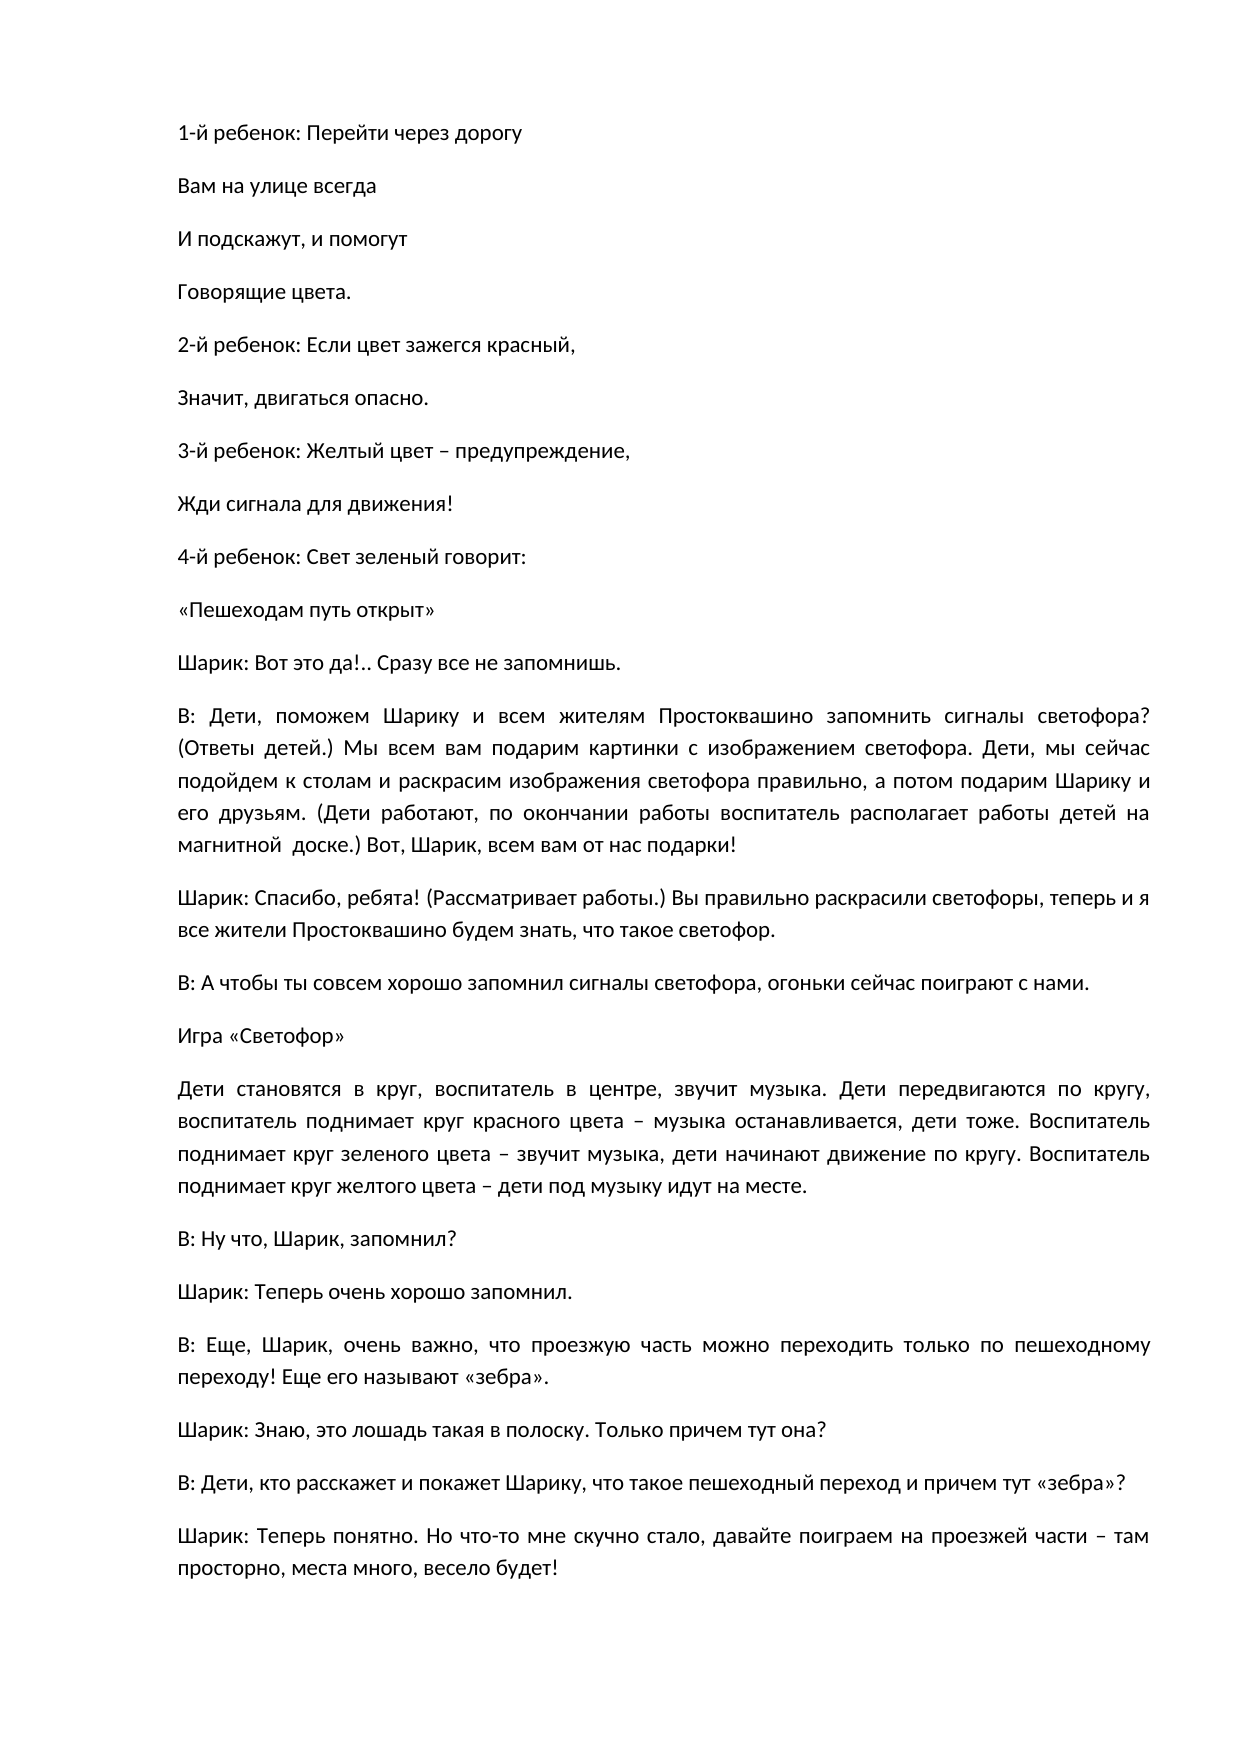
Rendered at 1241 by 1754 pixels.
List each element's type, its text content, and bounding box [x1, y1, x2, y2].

text И подскажут, и помогут [177, 224, 1152, 252]
text Шарик: Теперь понятно. Но что-то мне скучно стало, давайте поиграем на проезжей части – там просторно, места много, весело будет! [177, 1521, 1152, 1581]
text Шарик: Знаю, это лошадь такая в полоску. Только причем тут она? [177, 1415, 1152, 1443]
text Вам на улице всегда [177, 171, 1152, 199]
text Шарик: Вот это да!.. Сразу все не запомнишь. [177, 648, 1152, 676]
text «Пешеходам путь открыт» [177, 595, 1152, 623]
text Говорящие цвета. [177, 277, 1152, 305]
text В: Ну что, Шарик, запомнил? [177, 1224, 1152, 1252]
text 2-й ребенок: Если цвет зажегся красный, [177, 330, 1152, 358]
text Жди сигнала для движения! [177, 489, 1152, 517]
text Значит, двигаться опасно. [177, 383, 1152, 411]
text 4-й ребенок: Свет зеленый говорит: [177, 542, 1152, 570]
text В: Дети, поможем Шарику и всем жителям Простоквашино запомнить сигналы светофора? (Ответы детей.) Мы всем вам подарим картинки с изображением светофора. Дети, мы сейчас подойдем к столам и раскрасим изображения светофора правильно, а потом подарим Шарику и его друзьям. (Дети работают, по окончании работы воспитатель располагает работы детей на магнитной доске.) Вот, Шарик, всем вам от нас подарки! [177, 701, 1152, 858]
text В: Еще, Шарик, очень важно, что проезжую часть можно переходить только по пешеходному переходу! Еще его называют «зебра». [177, 1330, 1152, 1390]
text Шарик: Теперь очень хорошо запомнил. [177, 1277, 1152, 1305]
text Игра «Светофор» [177, 1021, 1152, 1049]
text Шарик: Спасибо, ребята! (Рассматривает работы.) Вы правильно раскрасили светофоры, теперь и я все жители Простоквашино будем знать, что такое светофор. [177, 883, 1152, 943]
text В: А чтобы ты совсем хорошо запомнил сигналы светофора, огоньки сейчас поиграют с нами. [177, 968, 1152, 996]
text В: Дети, кто расскажет и покажет Шарику, что такое пешеходный переход и причем тут «зебра»? [177, 1468, 1152, 1496]
text 1-й ребенок: Перейти через дорогу [177, 118, 1152, 146]
text 3-й ребенок: Желтый цвет – предупреждение, [177, 436, 1152, 464]
text Дети становятся в круг, воспитатель в центре, звучит музыка. Дети передвигаются по кругу, воспитатель поднимает круг красного цвета – музыка останавливается, дети тоже. Воспитатель поднимает круг зеленого цвета – звучит музыка, дети начинают движение по кругу. Воспитатель поднимает круг желтого цвета – дети под музыку идут на месте. [177, 1074, 1152, 1199]
